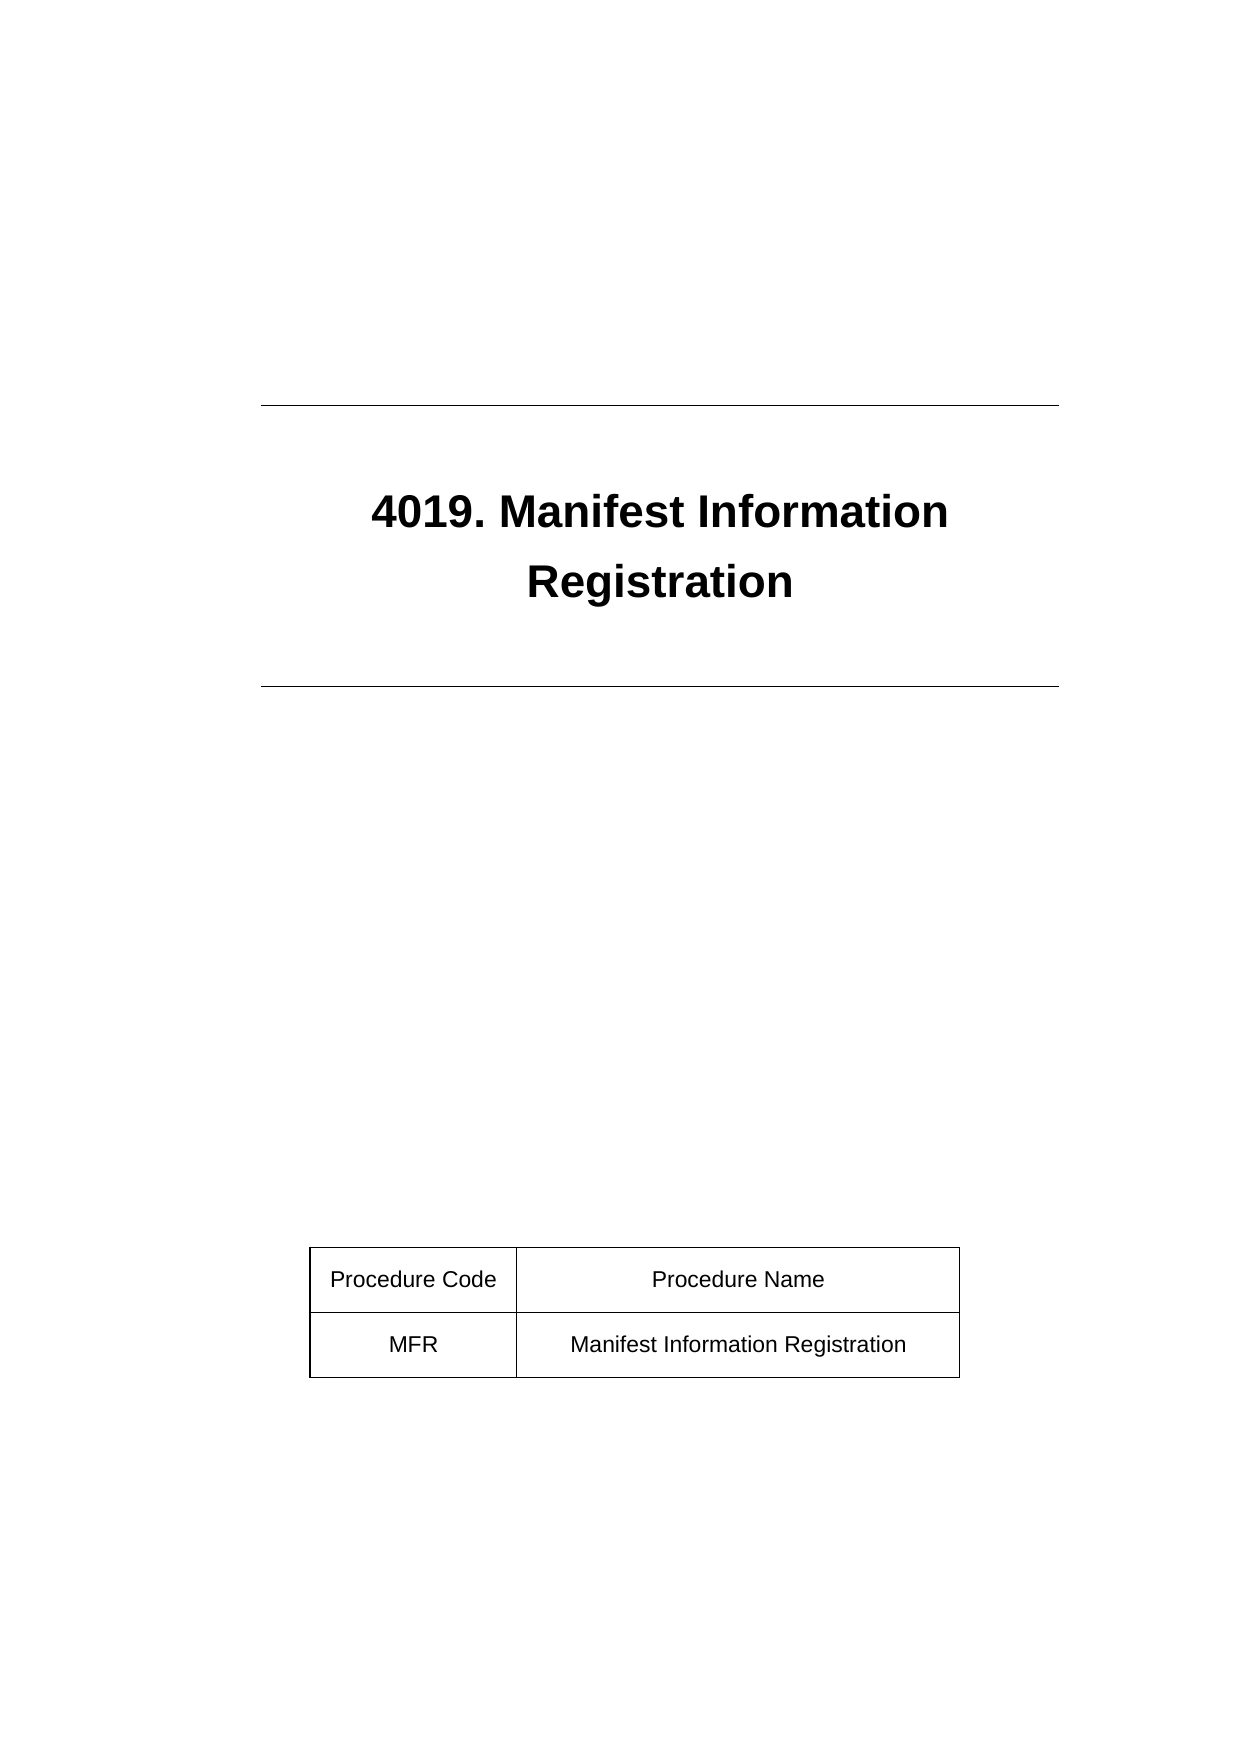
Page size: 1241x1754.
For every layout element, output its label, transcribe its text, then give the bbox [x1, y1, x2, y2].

table_header Procedure Name [517, 1248, 959, 1312]
table_header Procedure Code [311, 1248, 516, 1312]
table_header 4019. Manifest Information Registration [261, 406, 1059, 686]
table_cell MFR [311, 1313, 516, 1377]
table_cell Manifest Information Registration [517, 1313, 959, 1377]
